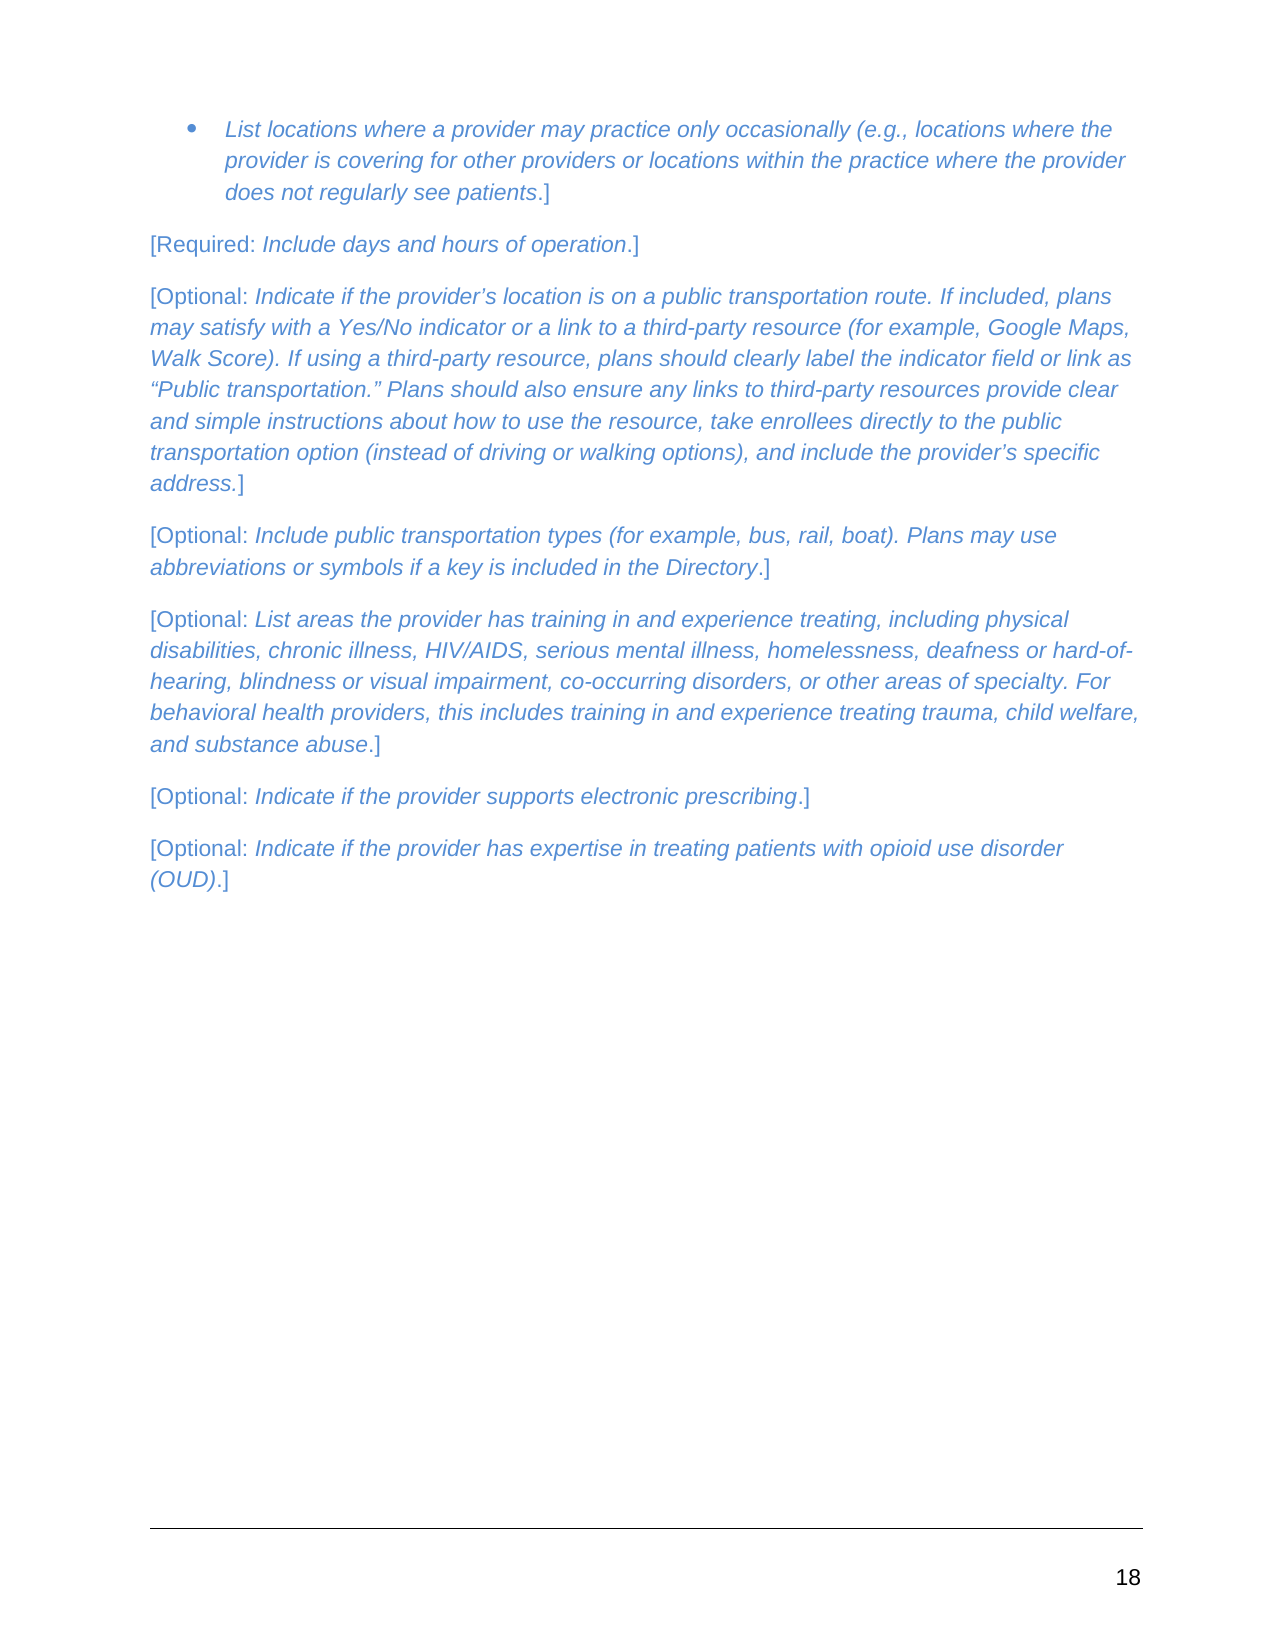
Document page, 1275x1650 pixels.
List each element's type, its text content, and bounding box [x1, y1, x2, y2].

list List locations where a provider may practice only occasionally (e.g., locations where the provider is covering for other providers or locations within the practice where the provider does not regularly see patients.] [187, 112, 1143, 206]
text [Optional: Indicate if the provider’s location is on a public transportation route. If included, plans may satisfy with a Yes/No indicator or a link to a third-party resource (for example, Google Maps, Walk Score). If using a third-party resource, plans should clearly label the indicator field or link as “Public transportation.” Plans should also ensure any links to third-party resources provide clear and simple instructions about how to use the resource, take enrollees directly to the public transportation option (instead of driving or walking options), and include the provider’s specific address.] [150, 279, 1143, 498]
text [Optional: Include public transportation types (for example, bus, rail, boat). Plans may use abbreviations or symbols if a key is included in the Directory.] [150, 519, 1143, 581]
text [Required: Include days and hours of operation.] [150, 227, 1143, 258]
text [Optional: List areas the provider has training in and experience treating, including physical disabilities, chronic illness, HIV/AIDS, serious mental illness, homelessness, deafness or hard-of-hearing, blindness or visual impairment, co-occurring disorders, or other areas of specialty. For behavioral health providers, this includes training in and experience treating trauma, child welfare, and substance abuse.] [150, 602, 1143, 758]
text [Optional: Indicate if the provider has expertise in treating patients with opioid use disorder (OUD).] [150, 831, 1143, 894]
text [Optional: Indicate if the provider supports electronic prescribing.] [150, 779, 1143, 810]
